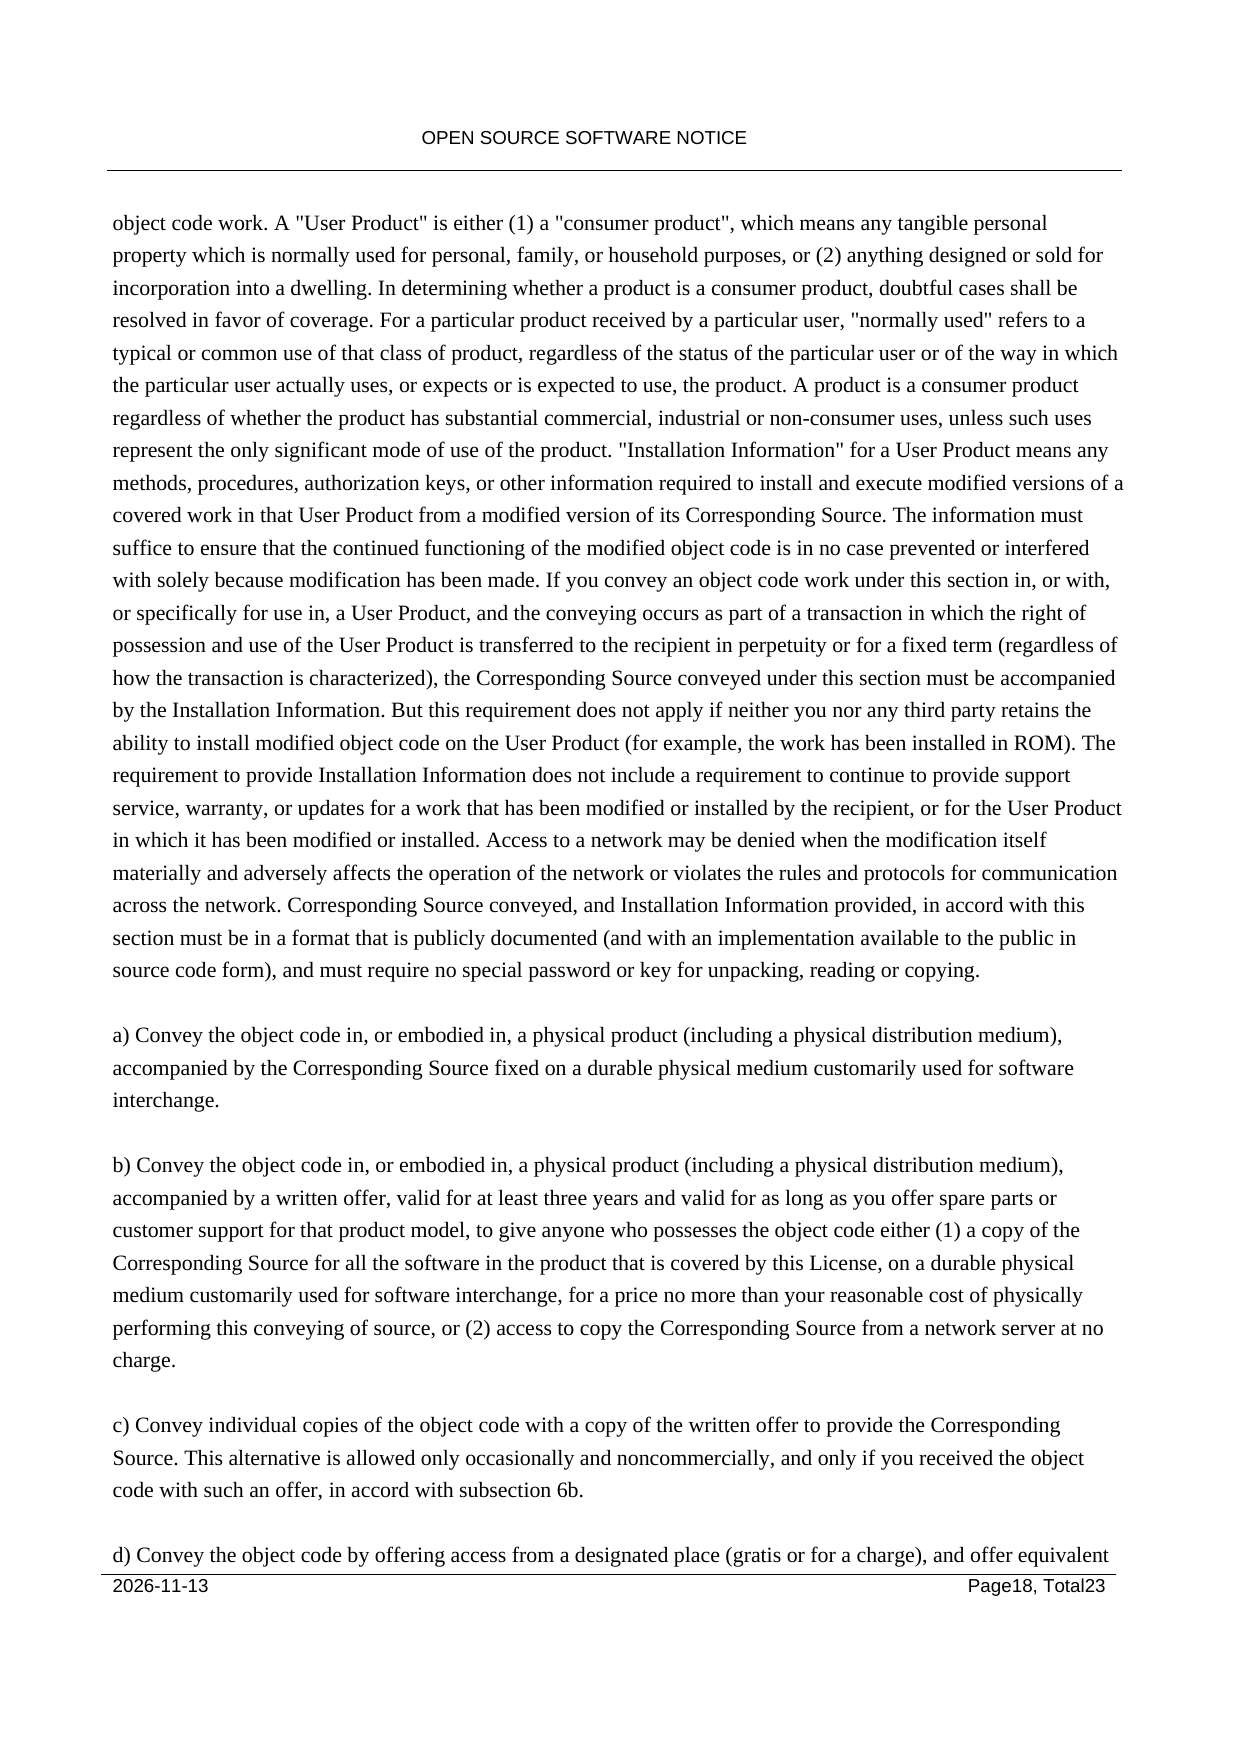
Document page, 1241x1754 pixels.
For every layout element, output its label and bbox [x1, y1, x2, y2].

text [112, 206, 1128, 1571]
